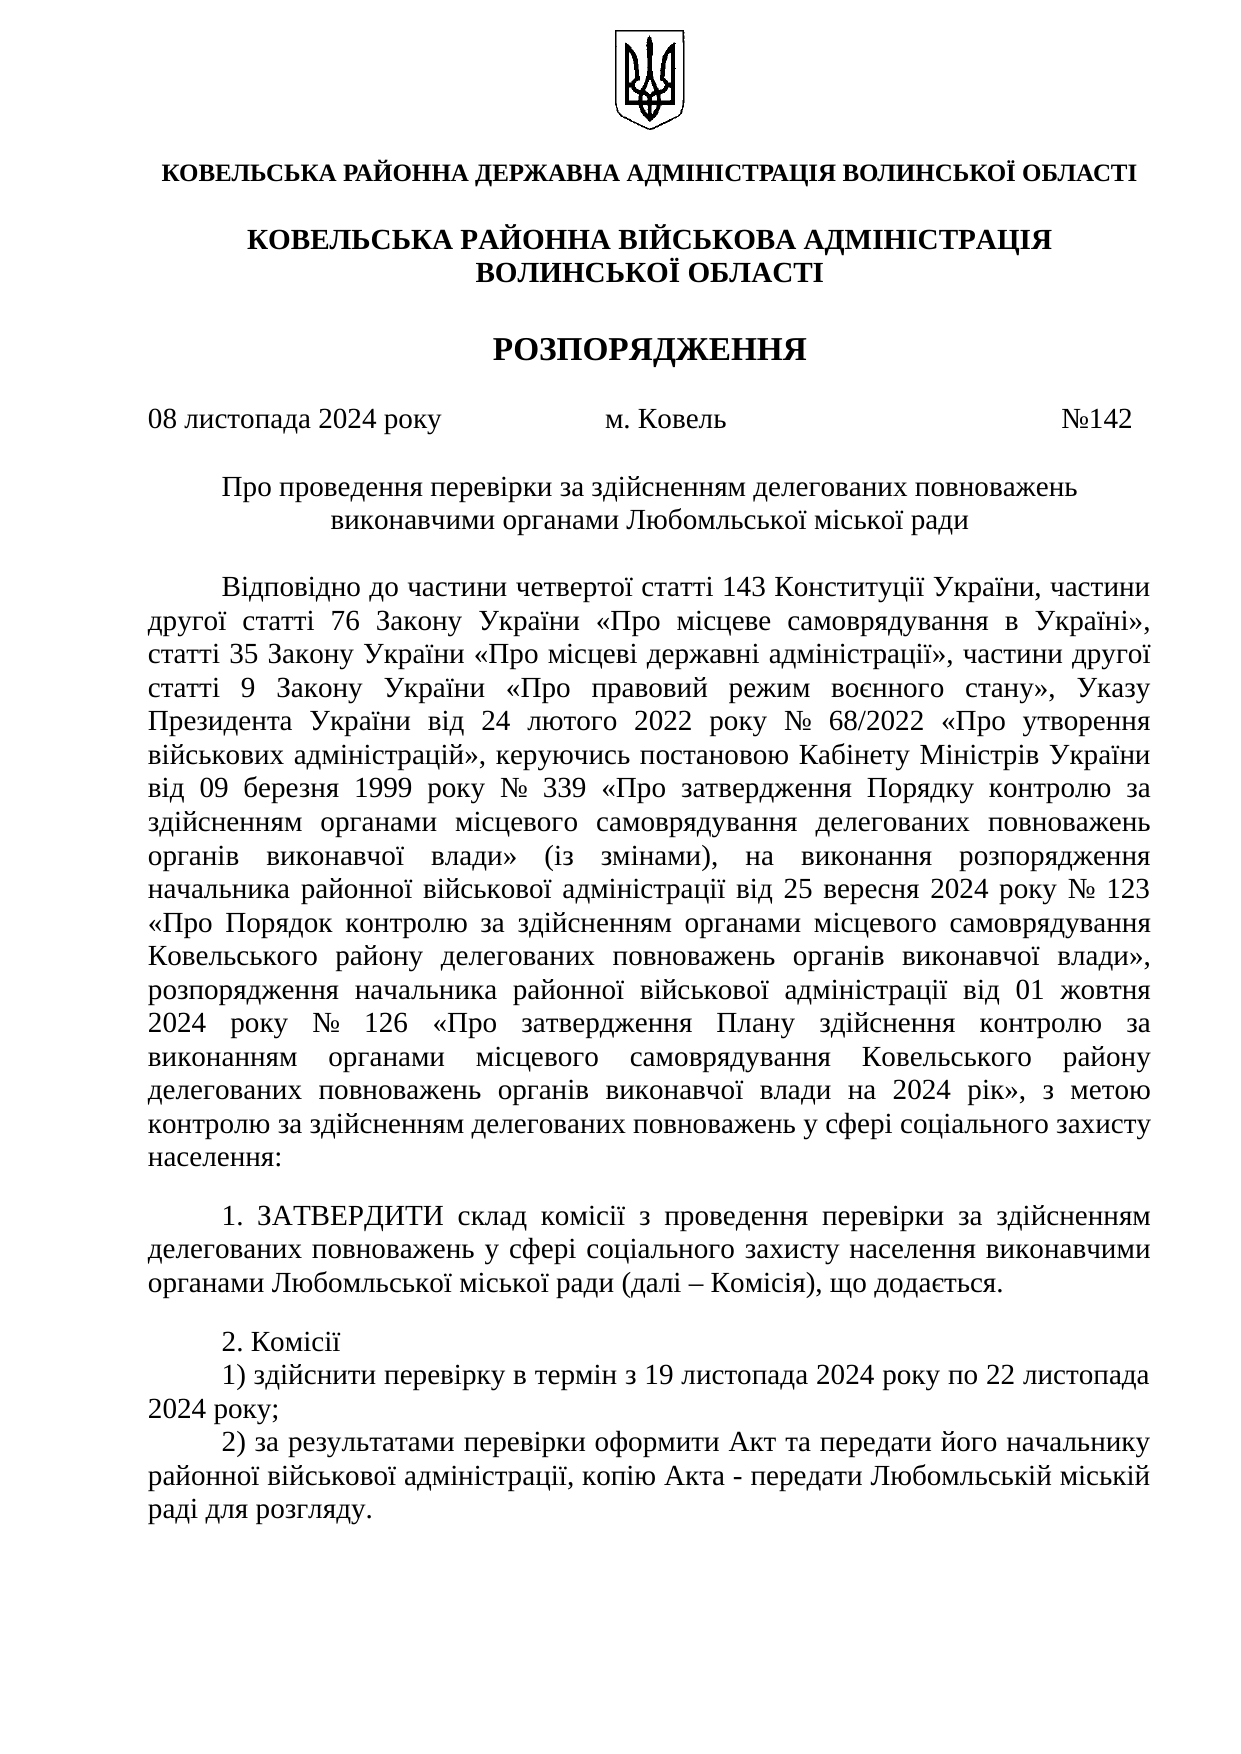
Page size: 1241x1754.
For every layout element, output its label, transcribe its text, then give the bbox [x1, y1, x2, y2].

text 1) здійснити перевірку в термін з 19 листопада 2024 року по 22 листопада 2024 року; [148, 1357, 1152, 1424]
text 08 листопада 2024 року м. Ковель №142 [148, 402, 1152, 435]
picture [614, 29, 685, 130]
text ВОЛИНСЬКОЇ ОБЛАСТІ [148, 256, 1152, 289]
text виконавчими органами Любомльської міської ради [148, 502, 1152, 536]
text КОВЕЛЬСЬКА РАЙОННА ВІЙСЬКОВА АДМІНІСТРАЦІЯ [148, 222, 1152, 256]
text 1. ЗАТВЕРДИТИ склад комісії з проведення перевірки за здійсненням делегованих повноважень у сфері соціального захисту населення виконавчими органами Любомльської міської ради (далі – Комісія), що додається. [148, 1198, 1152, 1299]
text 2. Комісії [148, 1324, 1152, 1357]
subtitle РОЗПОРЯДЖЕННЯ [148, 323, 1152, 368]
text Відповідно до частини четвертої статті 143 Конституції України, частини другої статті 76 Закону України «Про місцеве самоврядування в Україні», статті 35 Закону України «Про місцеві державні адміністрації», частини другої статті 9 Закону України «Про правовий режим воєнного стану», Указу Президента України від 24 лютого 2022 року № 68/2022 «Про утворення військових адміністрацій», керуючись постановою Кабінету Міністрів України від 09 березня 1999 року № 339 «Про затвердження Порядку контролю за здійсненням органами місцевого самоврядування делегованих повноважень органів виконавчої влади» (із змінами), на виконання розпорядження начальника районної військової адміністрації від 25 вересня 2024 року № 123 «Про Порядок контролю за здійсненням органами місцевого самоврядування Ковельського району делегованих повноважень органів виконавчої влади», розпорядження начальника районної військової адміністрації від 01 жовтня 2024 року № 126 «Про затвердження Плану здійснення контролю за виконанням органами місцевого самоврядування Ковельського району делегованих повноважень органів виконавчої влади на 2024 рік», з метою контролю за здійсненням делегованих повноважень у сфері соціального захисту населення: [148, 569, 1152, 1173]
text Про проведення перевірки за здійсненням делегованих повноважень [148, 469, 1152, 502]
text 2) за результатами перевірки оформити Акт та передати його начальнику районної військової адміністрації, копію Акта - передати Любомльській міській раді для розгляду. [148, 1424, 1152, 1525]
subtitle КОВЕЛЬСЬКА РАЙОННА ДЕРЖАВНА АДМІНІСТРАЦІЯ ВОЛИНСЬКОЇ ОБЛАСТІ [148, 158, 1152, 187]
